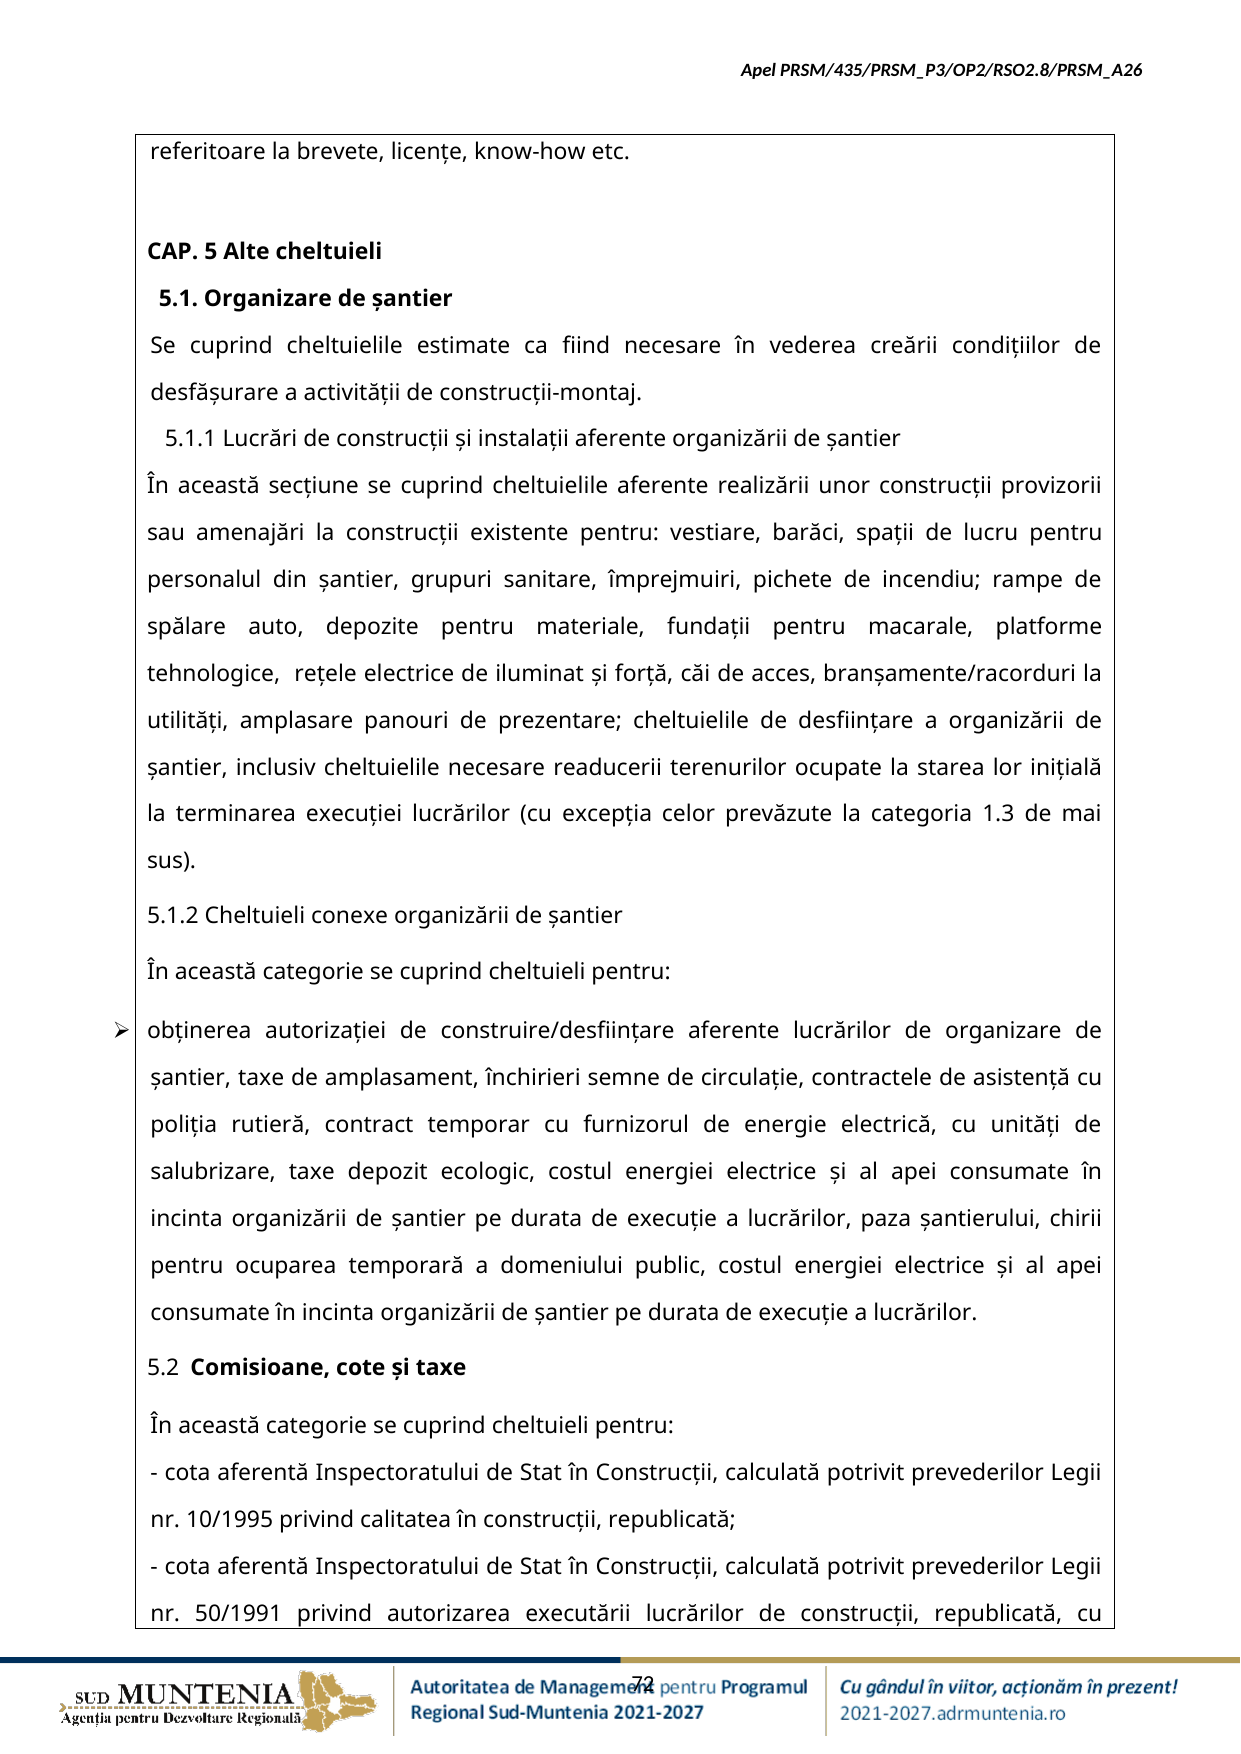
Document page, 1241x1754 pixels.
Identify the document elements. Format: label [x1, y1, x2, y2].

picture [0, 1657, 1241, 1737]
table_header [136, 135, 1114, 1628]
